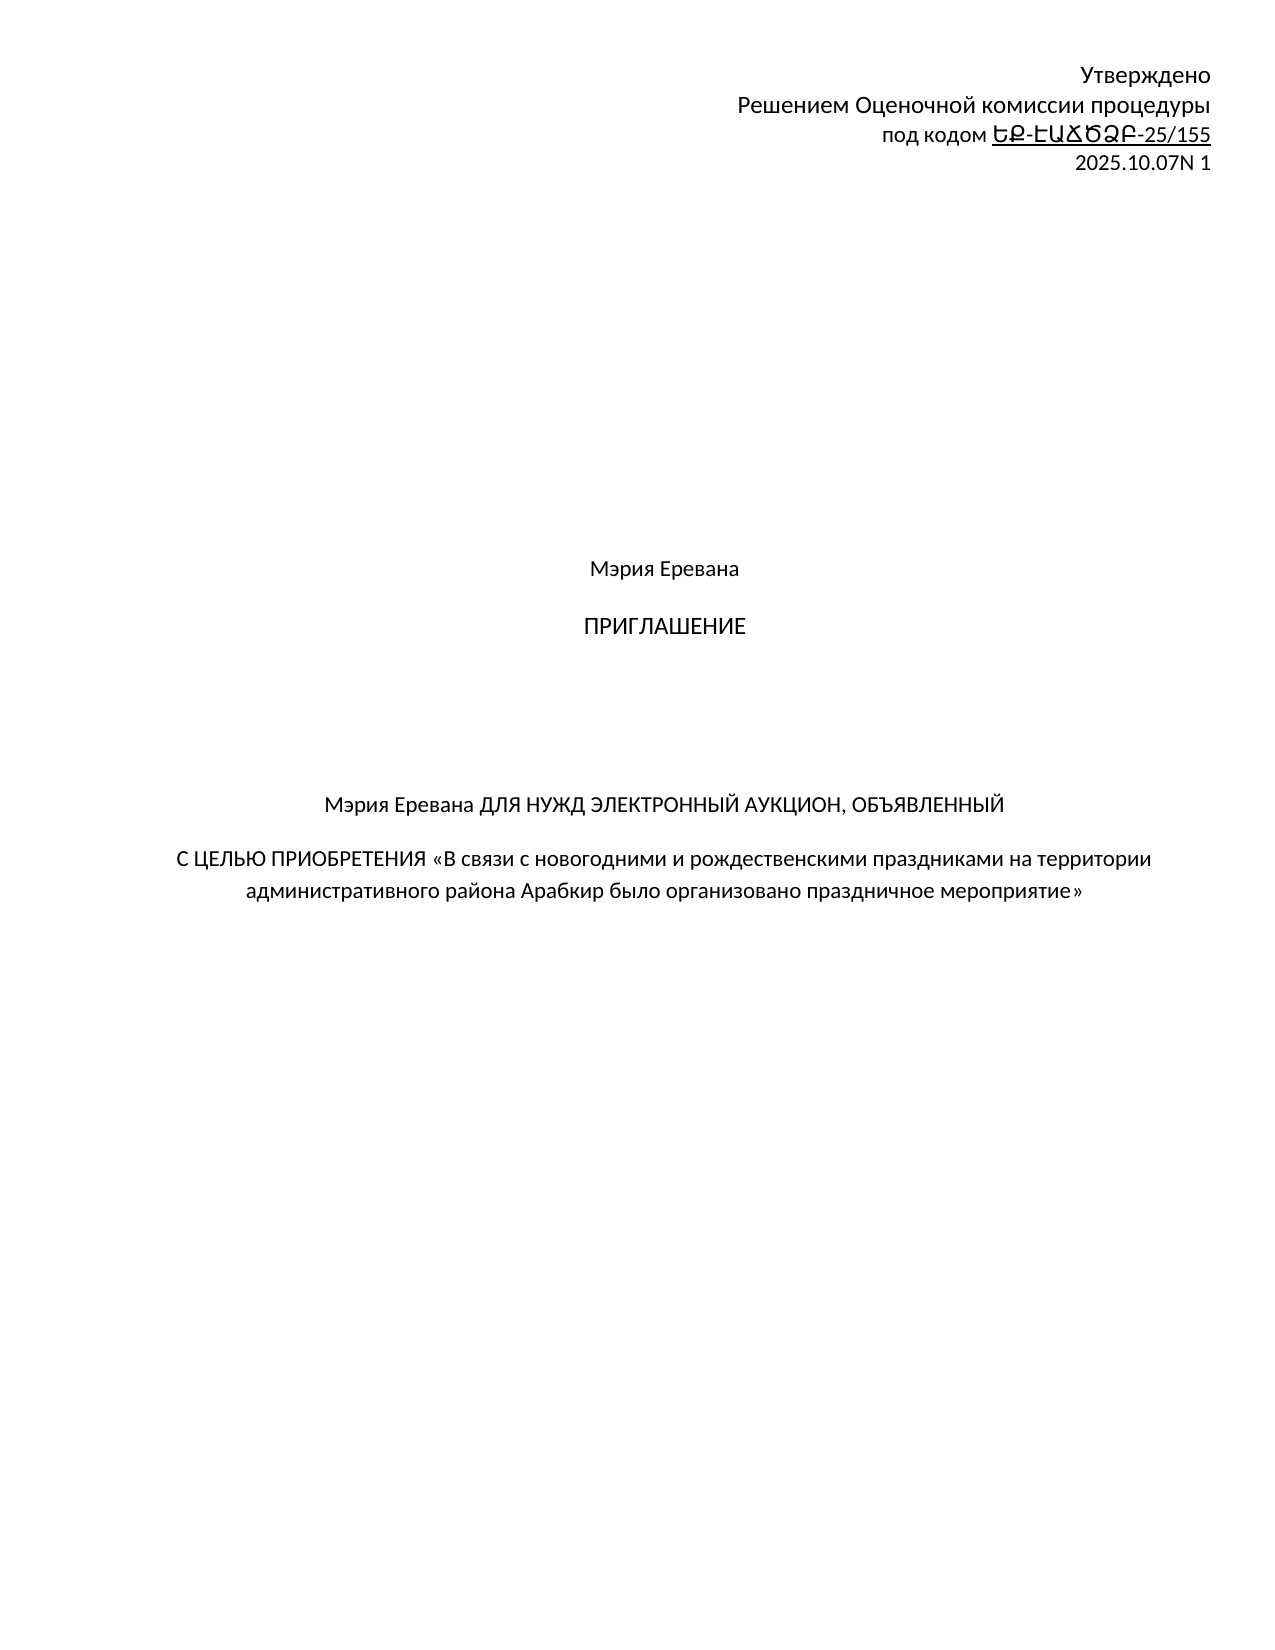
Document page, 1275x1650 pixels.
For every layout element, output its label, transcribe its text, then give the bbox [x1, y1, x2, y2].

text Утверждено [118, 59, 1211, 89]
text под кодом ԵՔ-ԷԱՃԾՁԲ-25/155 2025.10.07 N 1 [118, 120, 1211, 176]
text ПРИГЛАШЕНИЕ [118, 610, 1212, 641]
text Мэрия Еревана [118, 554, 1211, 582]
text Мэрия Еревана ДЛЯ НУЖД ЭЛЕКТРОННЫЙ АУКЦИОН, ОБЪЯВЛЕННЫЙ [118, 791, 1211, 819]
text Решением Оценочной комиссии процедуры [118, 89, 1211, 120]
text С ЦЕЛЬЮ ПРИОБРЕТЕНИЯ «В связи с новогодними и рождественскими праздниками на территории административного района Арабкир было организовано праздничное мероприятие» [118, 844, 1211, 904]
